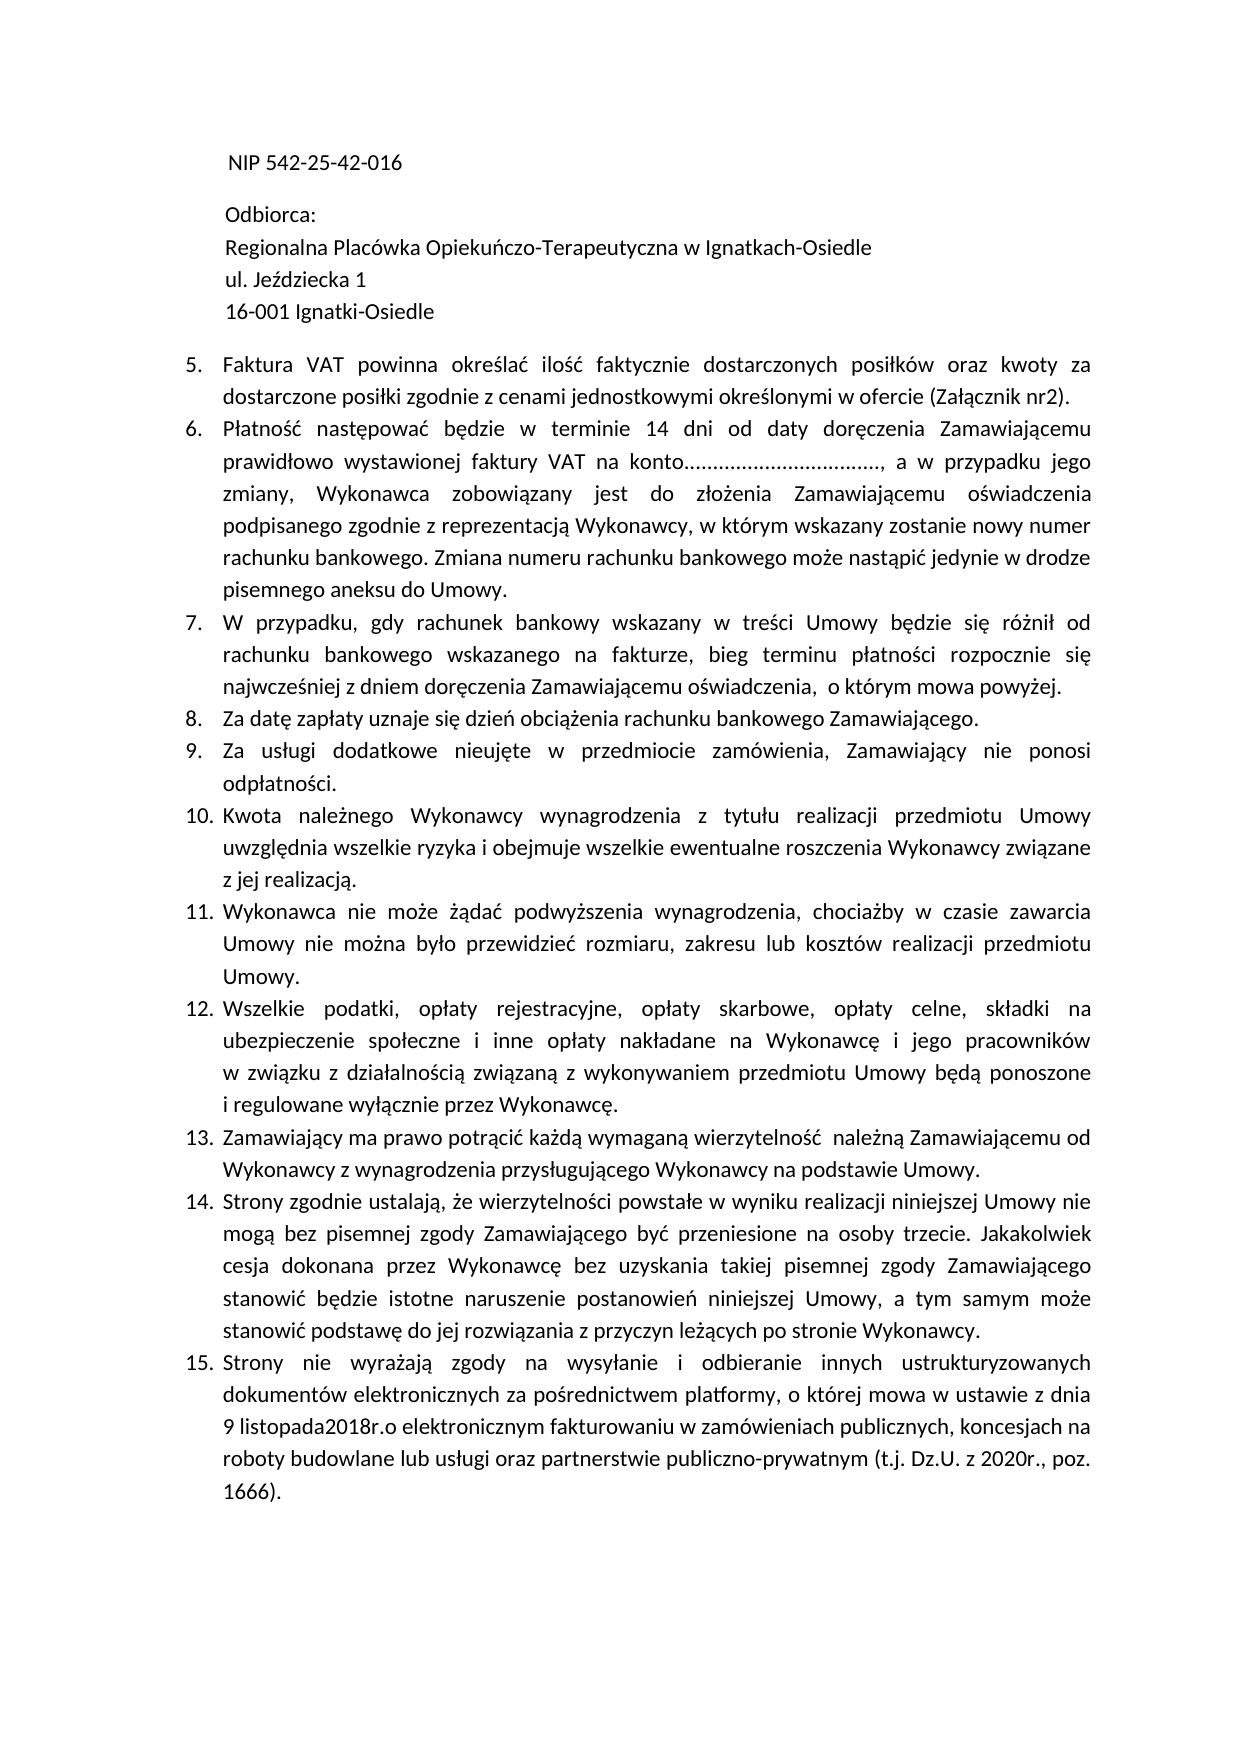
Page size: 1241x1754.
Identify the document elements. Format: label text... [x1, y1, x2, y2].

list Za usługi dodatkowe nieujęte w przedmiocie zamówienia, Zamawiający nie ponosi odpłatności. [185, 736, 1093, 797]
list Płatność następować będzie w terminie 14 dni od daty doręczenia Zamawiającemu prawidłowo wystawionej faktury VAT na konto.................................., a w przypadku jego zmiany, Wykonawca zobowiązany jest do złożenia Zamawiającemu oświadczenia podpisanego zgodnie z reprezentacją Wykonawcy, w którym wskazany zostanie nowy numer rachunku bankowego. Zmiana numeru rachunku bankowego może nastąpić jedynie w drodze pisemnego aneksu do Umowy. [185, 414, 1093, 603]
text Odbiorca: Regionalna Placówka Opiekuńczo-Terapeutyczna w Ignatkach-Osiedle ul. Jeździecka 1 16-001 Ignatki-Osiedle [148, 201, 1093, 325]
list Wszelkie podatki, opłaty rejestracyjne, opłaty skarbowe, opłaty celne, składki na ubezpieczenie społeczne i inne opłaty nakładane na Wykonawcę i jego pracowników w związku z działalnością związaną z wykonywaniem przedmiotu Umowy będą ponoszone i regulowane wyłącznie przez Wykonawcę. [185, 994, 1093, 1118]
list Zamawiający ma prawo potrącić każdą wymaganą wierzytelność należną Zamawiającemu od Wykonawcy z wynagrodzenia przysługującego Wykonawcy na podstawie Umowy. [185, 1123, 1093, 1183]
list W przypadku, gdy rachunek bankowy wskazany w treści Umowy będzie się różnił od rachunku bankowego wskazanego na fakturze, bieg terminu płatności rozpocznie się najwcześniej z dniem doręczenia Zamawiającemu oświadczenia, o którym mowa powyżej. [185, 608, 1093, 700]
list NIP 542-25-42-016 [223, 148, 1093, 176]
list Strony zgodnie ustalają, że wierzytelności powstałe w wyniku realizacji niniejszej Umowy nie mogą bez pisemnej zgody Zamawiającego być przeniesione na osoby trzecie. Jakakolwiek cesja dokonana przez Wykonawcę bez uzyskania takiej pisemnej zgody Zamawiającego stanowić będzie istotne naruszenie postanowień niniejszej Umowy, a tym samym może stanowić podstawę do jej rozwiązania z przyczyn leżących po stronie Wykonawcy. [185, 1187, 1093, 1344]
list Strony nie wyrażają zgody na wysyłanie i odbieranie innych ustrukturyzowanych dokumentów elektronicznych za pośrednictwem platformy, o której mowa w ustawie z dnia 9 listopada2018r.o elektronicznym fakturowaniu w zamówieniach publicznych, koncesjach na roboty budowlane lub usługi oraz partnerstwie publiczno-prywatnym (t.j. Dz.U. z 2020r., poz. 1666). [185, 1348, 1093, 1505]
list Wykonawca nie może żądać podwyższenia wynagrodzenia, chociażby w czasie zawarcia Umowy nie można było przewidzieć rozmiaru, zakresu lub kosztów realizacji przedmiotu Umowy. [185, 897, 1093, 990]
list Faktura VAT powinna określać ilość faktycznie dostarczonych posiłków oraz kwoty za dostarczone posiłki zgodnie z cenami jednostkowymi określonymi w ofercie (Załącznik nr2). [185, 350, 1093, 410]
list Za datę zapłaty uznaje się dzień obciążenia rachunku bankowego Zamawiającego. [185, 704, 1093, 732]
list Kwota należnego Wykonawcy wynagrodzenia z tytułu realizacji przedmiotu Umowy uwzględnia wszelkie ryzyka i obejmuje wszelkie ewentualne roszczenia Wykonawcy związane z jej realizacją. [185, 801, 1093, 893]
